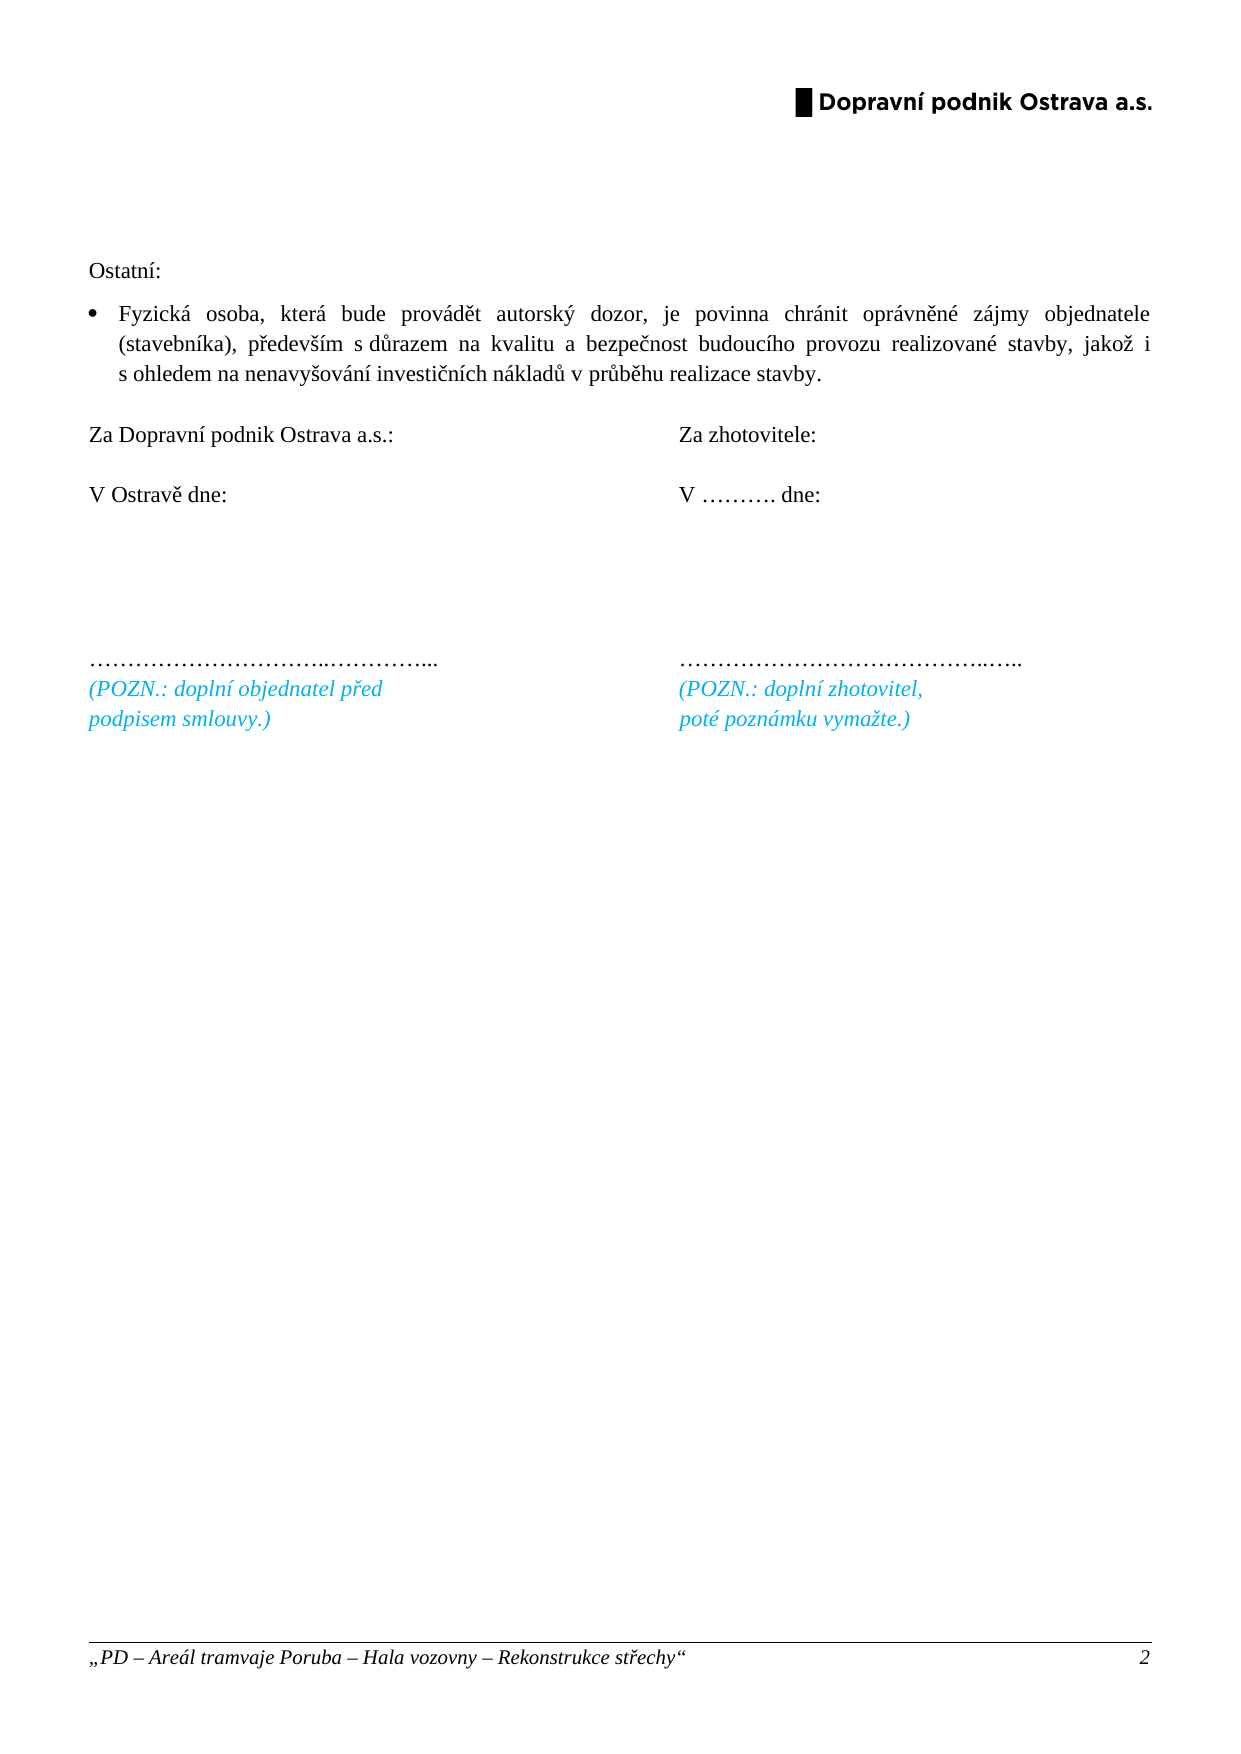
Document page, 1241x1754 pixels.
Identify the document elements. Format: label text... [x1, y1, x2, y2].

text Ostatní: [89, 257, 1152, 284]
list Fyzická osoba, která bude provádět autorský dozor, je povinna chránit oprávněné zájmy objednatele (stavebníka), především s důrazem na kvalitu a bezpečnost budoucího provozu realizované stavby, jakož i s ohledem na nenavyšování investičních nákladů v průběhu realizace stavby. [89, 300, 1152, 387]
picture [795, 88, 1152, 117]
text …………………………..…………... …………………………………..….. [89, 645, 1152, 671]
text V Ostravě dne: V ………. dne: [89, 481, 1152, 508]
text podpisem smlouvy.) poté poznámku vymažte.) [89, 705, 1152, 732]
text (POZN.: doplní objednatel před (POZN.: doplní zhotovitel, [89, 675, 1152, 701]
text Za Dopravní podnik Ostrava a.s.: Za zhotovitele: [89, 421, 1152, 447]
